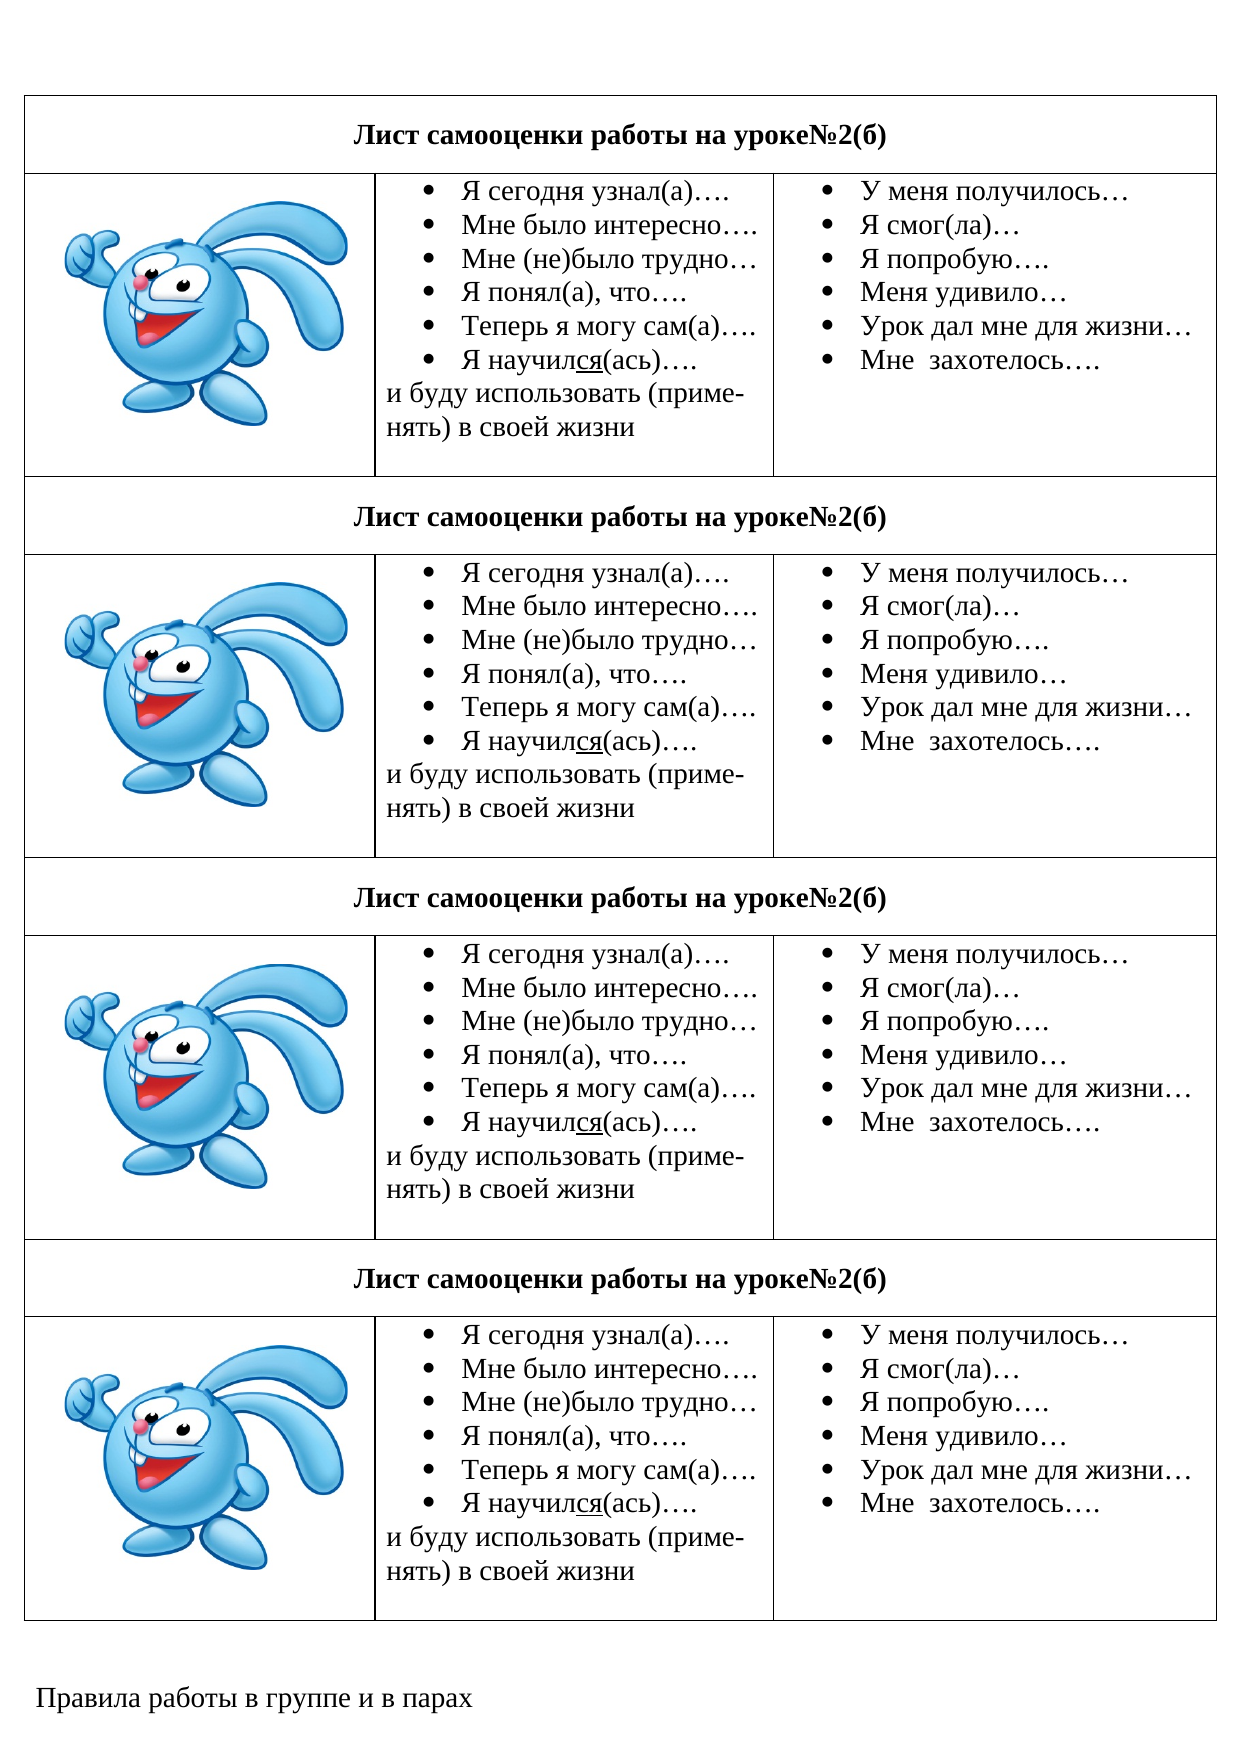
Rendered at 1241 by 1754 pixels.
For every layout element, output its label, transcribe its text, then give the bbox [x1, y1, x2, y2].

picture [64, 582, 348, 807]
table_cell Лист самооценки работы на уроке№2(б) [25, 477, 1216, 554]
table_cell [25, 936, 374, 1238]
picture [64, 201, 348, 426]
table_cell [25, 174, 374, 476]
table_cell Я сегодня узнал(а)…. Мне было интересно…. Мне (не)было трудно… Я понял(а), что…. Теперь я могу сам(а)…. Я научился(ась)…. и буду использовать (приме-нять) в своей жизни [376, 1317, 773, 1620]
table_cell Лист самооценки работы на уроке№2(б) [25, 858, 1216, 935]
table_cell У меня получилось… Я смог(ла)… Я попробую…. Меня удивило… Урок дал мне для жизни… Мне захотелось…. [774, 936, 1216, 1238]
table_cell [25, 555, 374, 857]
table_cell Я сегодня узнал(а)…. Мне было интересно…. Мне (не)было трудно… Я понял(а), что…. Теперь я могу сам(а)…. Я научился(ась)…. и буду использовать (приме-нять) в своей жизни [376, 936, 773, 1238]
table_header Лист самооценки работы на уроке№2(б) [25, 96, 1216, 172]
table_cell Лист самооценки работы на уроке№2(б) [25, 1240, 1216, 1316]
picture [64, 1345, 348, 1570]
table_cell Я сегодня узнал(а)…. Мне было интересно…. Мне (не)было трудно… Я понял(а), что…. Теперь я могу сам(а)…. Я научился(ась)…. и буду использовать (приме-нять) в своей жизни [376, 174, 773, 476]
table_cell У меня получилось… Я смог(ла)… Я попробую…. Меня удивило… Урок дал мне для жизни… Мне захотелось…. [774, 174, 1216, 476]
text Правила работы в группе и в парах [35, 1680, 1205, 1714]
table_cell У меня получилось… Я смог(ла)… Я попробую…. Меня удивило… Урок дал мне для жизни… Мне захотелось…. [774, 1317, 1216, 1620]
picture [64, 964, 348, 1189]
table_cell У меня получилось… Я смог(ла)… Я попробую…. Меня удивило… Урок дал мне для жизни… Мне захотелось…. [774, 555, 1216, 857]
table_cell Я сегодня узнал(а)…. Мне было интересно…. Мне (не)было трудно… Я понял(а), что…. Теперь я могу сам(а)…. Я научился(ась)…. и буду использовать (приме-нять) в своей жизни [376, 555, 773, 857]
table_cell [25, 1317, 374, 1620]
